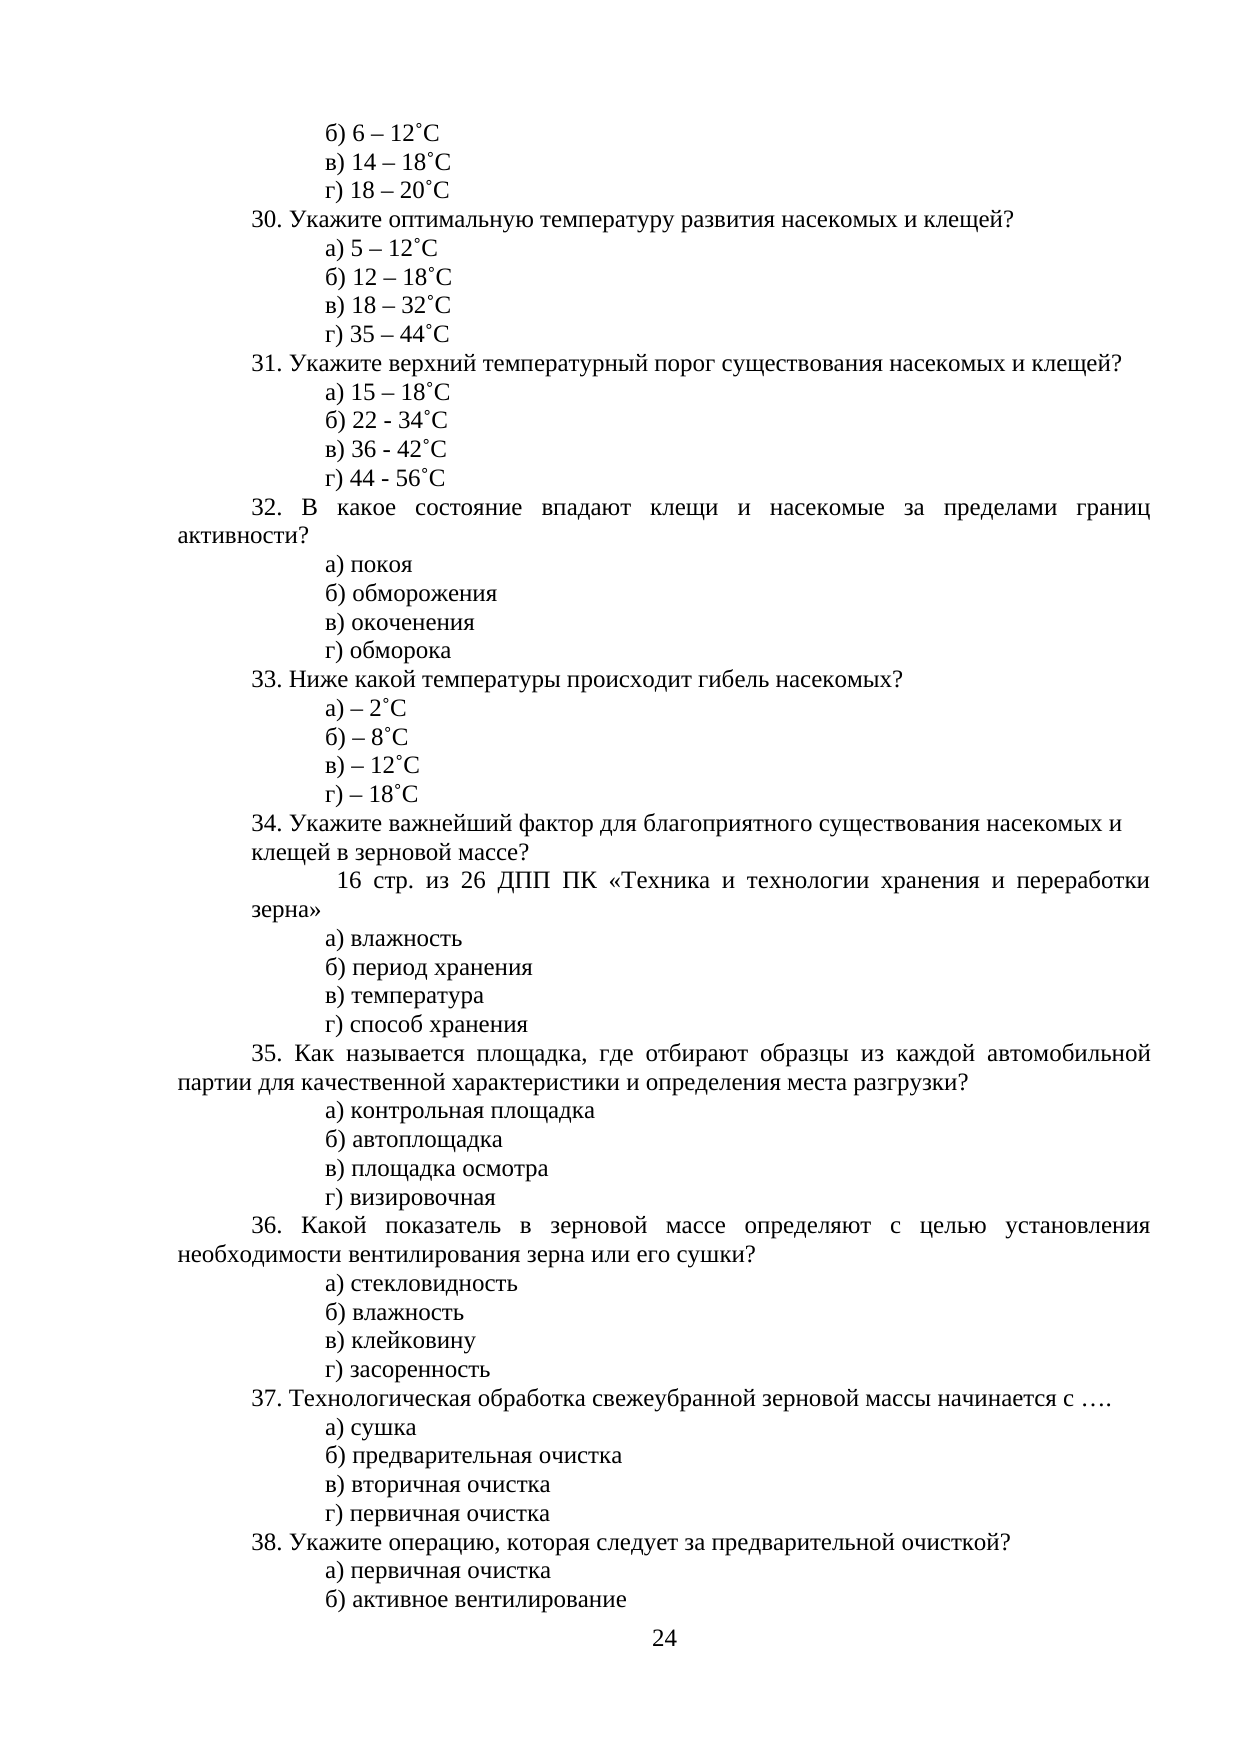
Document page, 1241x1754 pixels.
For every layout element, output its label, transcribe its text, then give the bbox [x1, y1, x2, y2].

text 37. Технологическая обработка свежеубранной зерновой массы начинается с …. [177, 1383, 1152, 1412]
text г) – 18˚С [251, 779, 1152, 808]
text 32. В какое состояние впадают клещи и насекомые за пределами границ активности? [177, 492, 1152, 549]
text б) период хранения [251, 952, 1152, 981]
text в) окоченения [251, 607, 1152, 636]
text а) – 2˚С [251, 693, 1152, 722]
text в) клейковину [251, 1326, 1152, 1354]
text г) обморока [251, 636, 1152, 664]
text г) визировочная [251, 1182, 1152, 1211]
text 38. Укажите операцию, которая следует за предварительной очисткой? [177, 1527, 1152, 1556]
text 33. Ниже какой температуры происходит гибель насекомых? [177, 664, 1152, 693]
text г) 35 – 44˚С [251, 319, 1152, 348]
text а) влажность [251, 923, 1152, 952]
text б) 6 – 12˚С [251, 118, 1152, 147]
text в) температура [251, 981, 1152, 1009]
text в) 18 – 32˚С [251, 291, 1152, 319]
text а) первичная очистка [251, 1556, 1152, 1584]
text а) 15 – 18˚С [251, 377, 1152, 406]
text б) 22 - 34˚С [251, 406, 1152, 434]
text а) покоя [251, 549, 1152, 578]
text а) 5 – 12˚С [251, 233, 1152, 262]
text 36. Какой показатель в зерновой массе определяют с целью установления необходимости вентилирования зерна или его сушки? [177, 1211, 1152, 1268]
text а) стекловидность [251, 1268, 1152, 1297]
text 16 стр. из 26 ДПП ПК «Техника и технологии хранения и переработки зерна» [251, 866, 1152, 923]
text б) влажность [251, 1297, 1152, 1326]
text в) площадка осмотра [251, 1153, 1152, 1182]
text г) 44 - 56˚С [251, 463, 1152, 492]
text в) – 12˚С [251, 751, 1152, 779]
text б) предварительная очистка [251, 1441, 1152, 1469]
text б) автоплощадка [251, 1124, 1152, 1153]
text 35. Как называется площадка, где отбирают образцы из каждой автомобильной партии для качественной характеристики и определения места разгрузки? [177, 1038, 1152, 1096]
text г) 18 – 20˚С [251, 176, 1152, 204]
text в) вторичная очистка [251, 1469, 1152, 1498]
text б) – 8˚С [251, 722, 1152, 751]
text в) 14 – 18˚С [251, 147, 1152, 176]
text а) контрольная площадка [251, 1096, 1152, 1124]
text б) обморожения [251, 578, 1152, 607]
text 34. Укажите важнейший фактор для благоприятного существования насекомых и [177, 808, 1152, 837]
text г) способ хранения [251, 1009, 1152, 1038]
text г) первичная очистка [251, 1498, 1152, 1527]
text 31. Укажите верхний температурный порог существования насекомых и клещей? [177, 348, 1152, 377]
text г) засоренность [251, 1354, 1152, 1383]
text 30. Укажите оптимальную температуру развития насекомых и клещей? [177, 204, 1152, 233]
text клещей в зерновой массе? [177, 837, 1152, 866]
text б) активное вентилирование [251, 1584, 1152, 1613]
text в) 36 - 42˚С [251, 434, 1152, 463]
text б) 12 – 18˚С [251, 262, 1152, 291]
text а) сушка [251, 1412, 1152, 1441]
